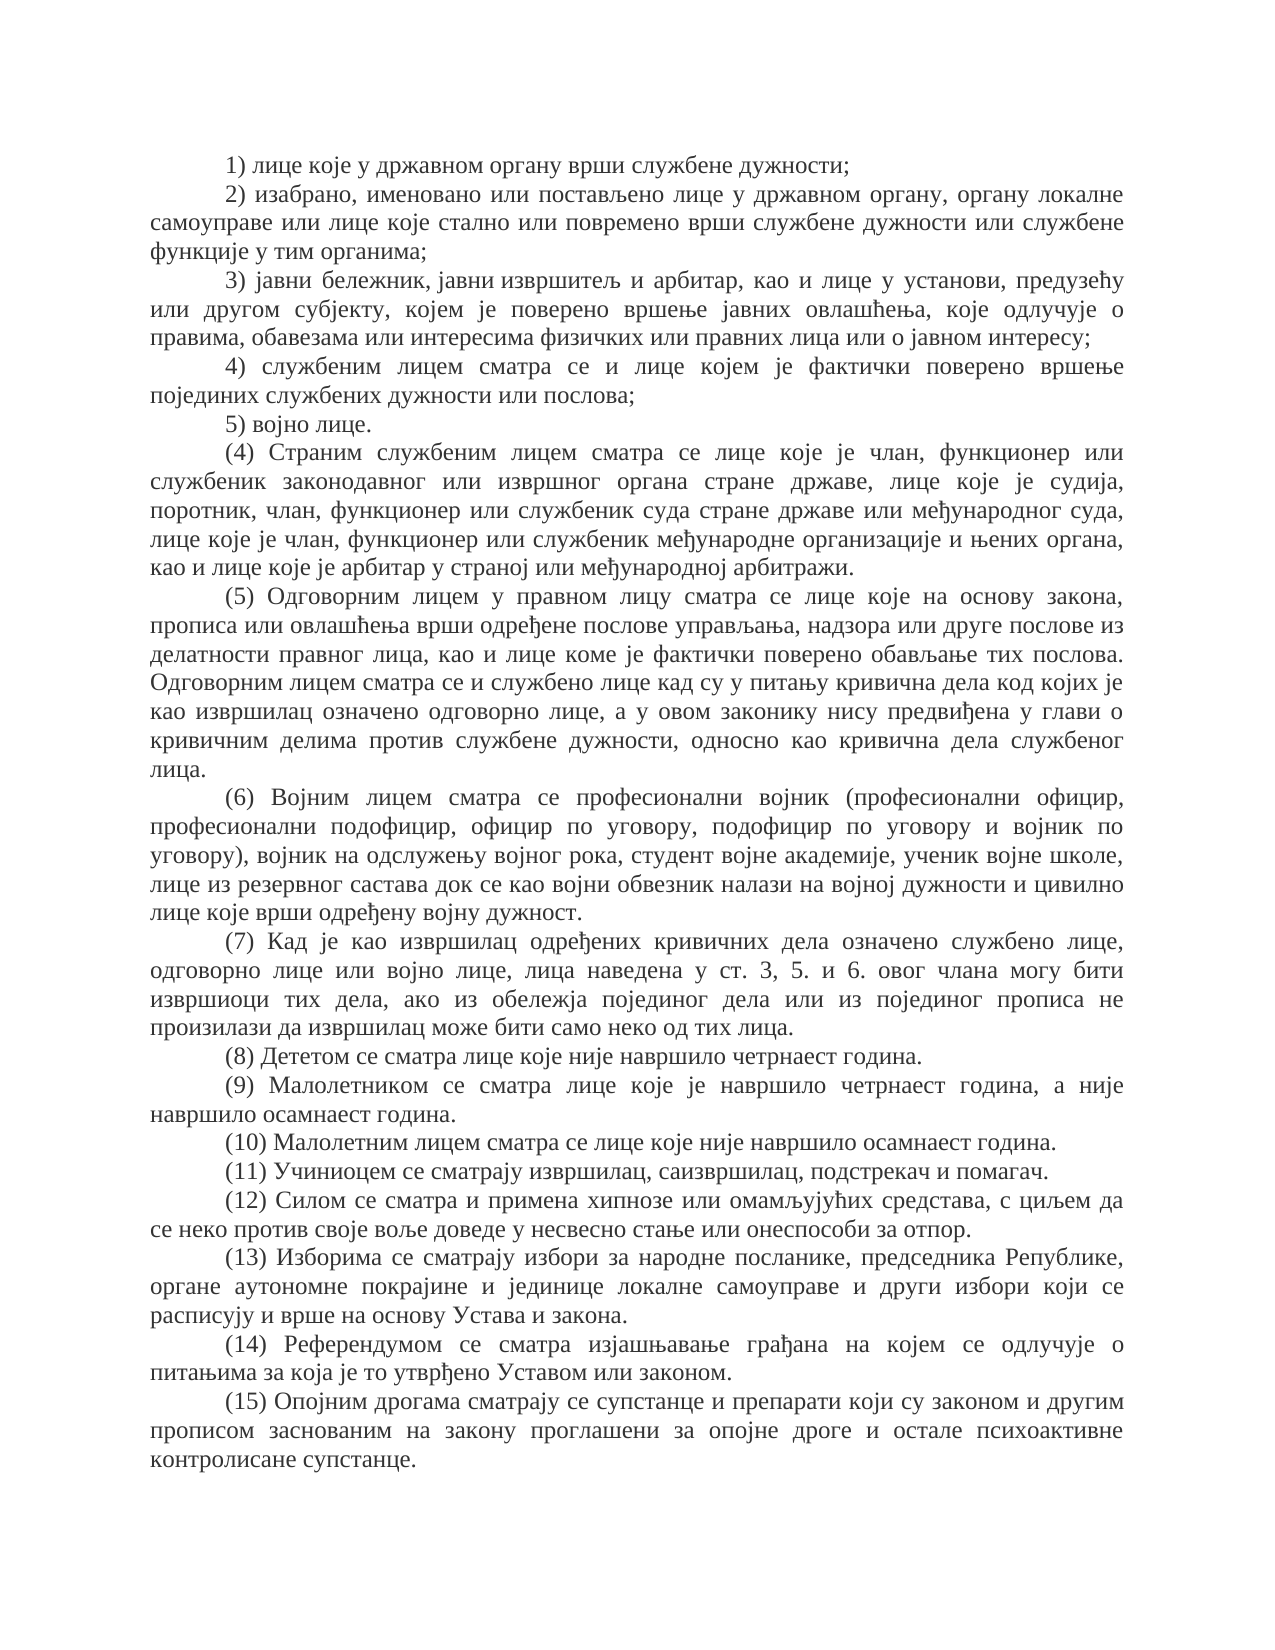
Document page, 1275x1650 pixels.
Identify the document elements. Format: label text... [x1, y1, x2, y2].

text (4) Страним службеним лицем сматра се лице које је члан, функционер или службеник законодавног или извршног органа стране државе, лице које је судија, поротник, члан, функционер или службеник суда стране државе или међународног суда, лице које је члан, функционер или службеник међународне организације и њених органа, као и лице које је арбитар у страној или међународној арбитражи. [150, 437, 1125, 581]
text 5) војно лице. [150, 409, 1125, 437]
text (15) Опојним дрогама сматрају се супстанце и препарати који су законом и другим прописом заснованим на закону проглашени за опојне дроге и остале психоактивне контролисане супстанце. [150, 1386, 1125, 1472]
text (11) Учиниоцем се сматрају извршилац, саизвршилац, подстрекач и помагач. [150, 1156, 1125, 1185]
text (10) Малолетним лицем сматра се лице које није навршило осамнаест година. [150, 1127, 1125, 1156]
text (6) Војним лицем сматра се професионални војник (професионални официр, професионални подофицир, официр по уговору, подофицир по уговору и војник по уговору), војник на одслужењу војног рока, студент војне академије, ученик војне школе, лице из резервног састава док се као војни обвезник налази на војној дужности и цивилно лице које врши одређену војну дужност. [150, 782, 1125, 926]
text 2) изабрано, именовано или постављено лице у државном органу, органу локалне самоуправе или лице које стално или повремено врши службене дужности или службене функције у тим органима; [150, 179, 1125, 265]
text 4) службеним лицем сматра се и лице којем је фактички поверено вршење појединих службених дужности или послова; [150, 351, 1125, 409]
text (7) Кад је као извршилац одређених кривичних дела означено службено лице, одговорно лице или војно лице, лица наведена у ст. 3, 5. и 6. овог члана могу бити извршиоци тих дела, ако из обележја појединог дела или из појединог прописа не произилази да извршилац може бити само неко од тих лица. [150, 926, 1125, 1041]
text (9) Малолетником се сматра лице које је навршило четрнаест година, а није навршило осамнаест година. [150, 1070, 1125, 1127]
text (8) Дететом се сматра лице које није навршило четрнаест година. [150, 1041, 1125, 1070]
text (12) Силом се сматра и примена хипнозе или омамљујућих средстава, с циљем да се неко против своје воље доведе у несвесно стање или онеспособи за отпор. [150, 1185, 1125, 1242]
text (13) Изборима се сматрају избори за народне посланике, председника Републике, органе аутономне покрајине и јединице локалне самоуправе и други избори који се расписују и врше на основу Устава и закона. [150, 1242, 1125, 1329]
text 3) јавни бележник, јавни извршитељ и арбитар, као и лице у установи, предузећу или другом субјекту, којем је поверено вршење јавних овлашћења, које одлучује о правима, обавезама или интересима физичких или правних лица или о јавном интересу; [150, 265, 1125, 351]
text (5) Одговорним лицем у правном лицу сматра се лице које на основу закона, прописа или овлашћења врши одређене послове управљања, надзора или друге послове из делатности правног лица, као и лице коме је фактички поверено обављање тих послова. Одговорним лицем сматра се и службено лице кад су у питању кривична дела код којих је као извршилац означено одговорно лице, а у овом законику нису предвиђена у глави о кривичним делима против службене дужности, односно као кривична дела службеног лица. [150, 581, 1125, 782]
text 1) лице које у државном органу врши службене дужности; [150, 150, 1125, 179]
text (14) Референдумом се сматра изјашњавање грађана на којем се одлучује о питањима за која је то утврђено Уставом или законом. [150, 1329, 1125, 1386]
